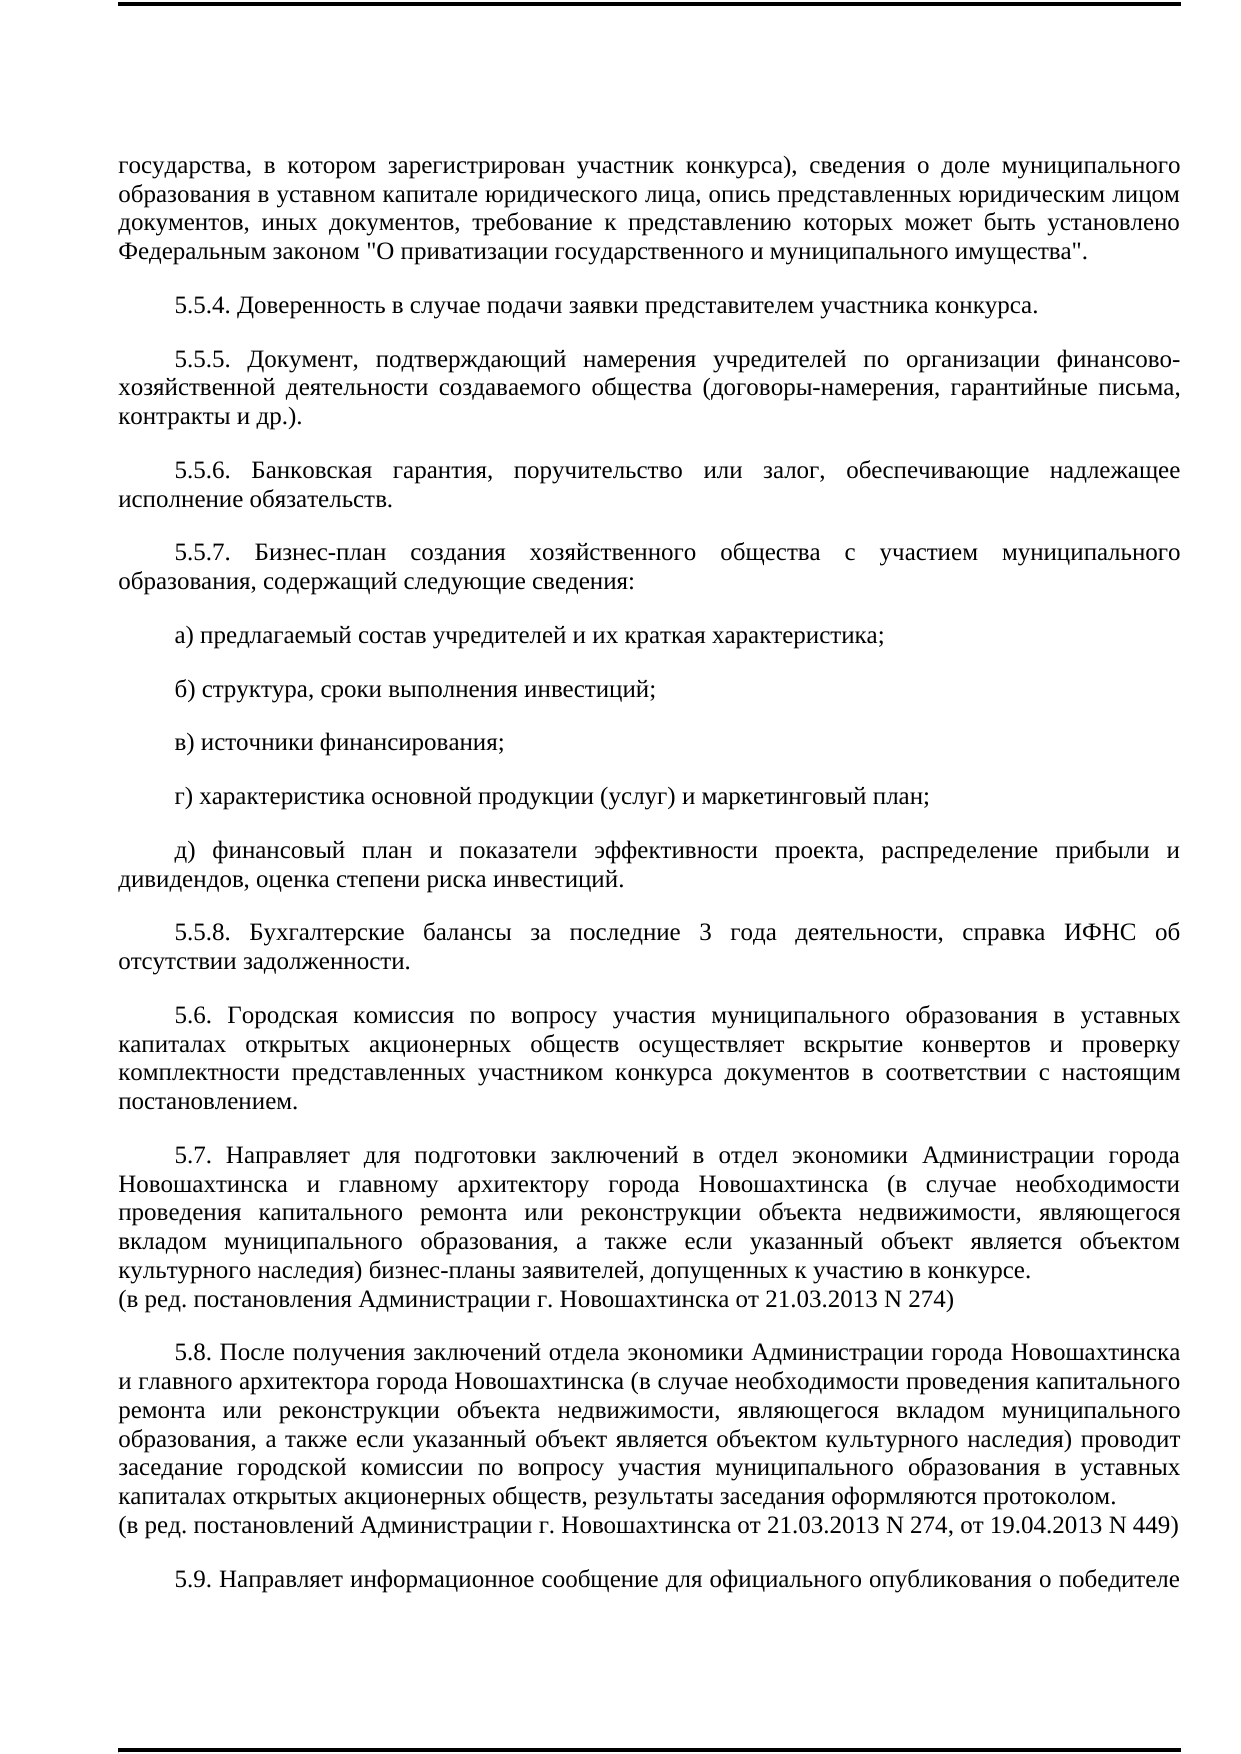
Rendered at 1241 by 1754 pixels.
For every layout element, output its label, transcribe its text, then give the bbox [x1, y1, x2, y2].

text 5.5.5. Документ, подтверждающий намерения учредителей по организации финансово-хозяйственной деятельности создаваемого общества (договоры-намерения, гарантийные письма, контракты и др.). [118, 344, 1181, 430]
text 5.5.7. Бизнес-план создания хозяйственного общества с участием муниципального образования, содержащий следующие сведения: [118, 537, 1181, 595]
text 5.5.4. Доверенность в случае подачи заявки представителем участника конкурса. [118, 290, 1181, 319]
text г) характеристика основной продукции (услуг) и маркетинговый план; [118, 781, 1181, 810]
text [118, 1564, 1181, 1592]
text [118, 150, 1181, 265]
text 5.7. Направляет для подготовки заключений в отдел экономики Администрации города Новошахтинска и главному архитектору города Новошахтинска (в случае необходимости проведения капитального ремонта или реконструкции объекта недвижимости, являющегося вкладом муниципального образования, а также если указанный объект является объектом культурного наследия) бизнес-планы заявителей, допущенных к участию в конкурсе. [118, 1140, 1181, 1284]
text б) структура, сроки выполнения инвестиций; [118, 674, 1181, 702]
text 5.8. После получения заключений отдела экономики Администрации города Новошахтинска и главного архитектора города Новошахтинска (в случае необходимости проведения капитального ремонта или реконструкции объекта недвижимости, являющегося вкладом муниципального образования, а также если указанный объект является объектом культурного наследия) проводит заседание городской комиссии по вопросу участия муниципального образования в уставных капиталах открытых акционерных обществ, результаты заседания оформляются протоколом. [118, 1337, 1181, 1510]
text в) источники финансирования; [118, 727, 1181, 756]
text а) предлагаемый состав учредителей и их краткая характеристика; [118, 620, 1181, 649]
text (в ред. постановлений Администрации г. Новошахтинска от 21.03.2013 N 274, от 19.04.2013 N 449) [118, 1510, 1181, 1539]
text 5.6. Городская комиссия по вопросу участия муниципального образования в уставных капиталах открытых акционерных обществ осуществляет вскрытие конвертов и проверку комплектности представленных участником конкурса документов в соответствии с настоящим постановлением. [118, 1000, 1181, 1115]
text 5.5.6. Банковская гарантия, поручительство или залог, обеспечивающие надлежащее исполнение обязательств. [118, 455, 1181, 512]
text д) финансовый план и показатели эффективности проекта, распределение прибыли и дивидендов, оценка степени риска инвестиций. [118, 835, 1181, 892]
text (в ред. постановления Администрации г. Новошахтинска от 21.03.2013 N 274) [118, 1284, 1181, 1312]
text 5.5.8. Бухгалтерские балансы за последние 3 года деятельности, справка ИФНС об отсутствии задолженности. [118, 917, 1181, 975]
